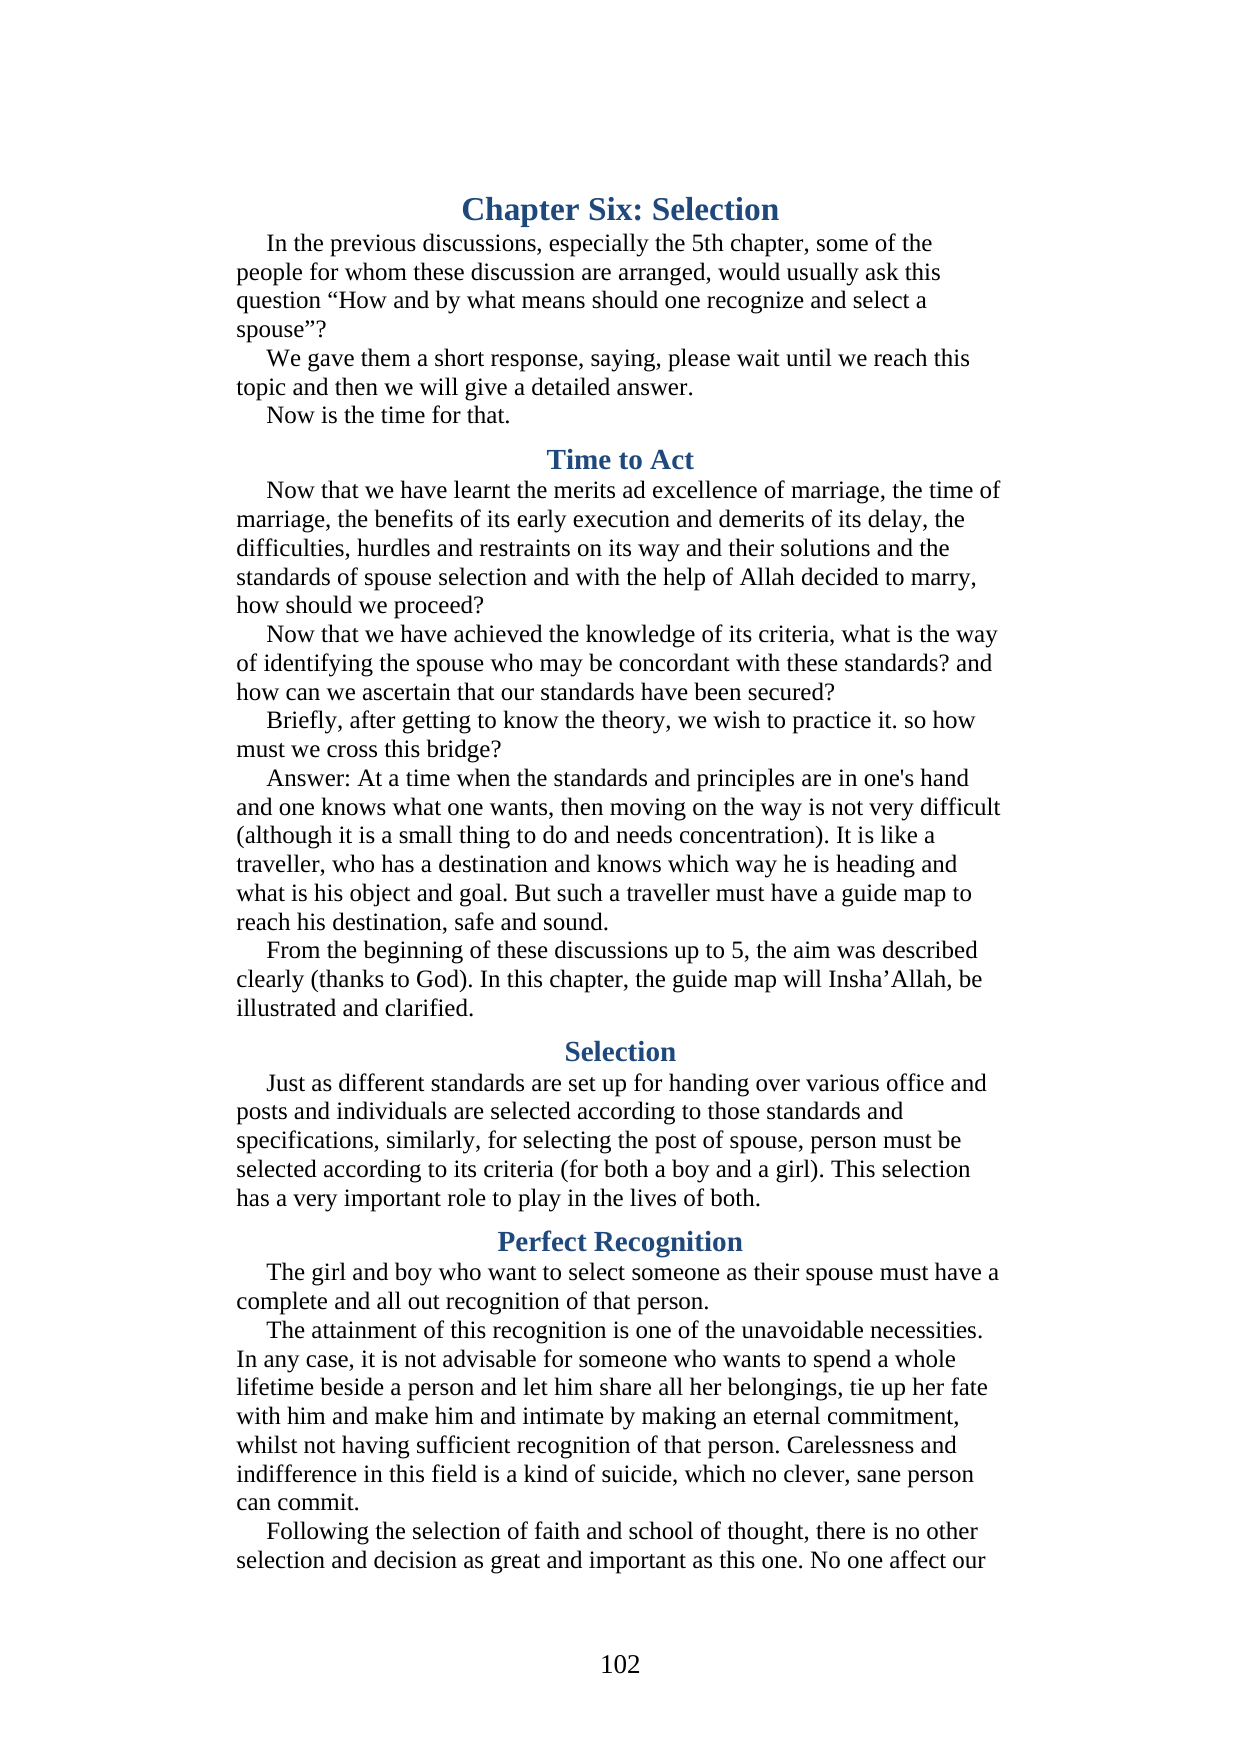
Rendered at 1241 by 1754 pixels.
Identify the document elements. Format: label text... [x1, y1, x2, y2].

text Now that we have achieved the knowledge of its criteria, what is the way of identifying the spouse who may be concordant with these standards? and how can we ascertain that our standards have been secured? [236, 619, 1004, 705]
text The girl and boy who want to select someone as their spouse must have a complete and all out recognition of that person. [236, 1257, 1004, 1315]
text Now that we have learnt the merits ad excellence of marriage, the time of marriage, the benefits of its early execution and demerits of its delay, the difficulties, hurdles and restraints on its way and their solutions and the standards of spouse selection and with the help of Allah decided to marry, how should we proceed? [236, 475, 1004, 619]
subtitle Perfect Recognition [236, 1224, 1004, 1257]
text Now is the time for that. [236, 401, 1004, 429]
text From the beginning of these discussions up to 5, the aim was described clearly (thanks to God). In this chapter, the guide map will Insha’Allah, be illustrated and clarified. [236, 935, 1004, 1022]
text Answer: At a time when the standards and principles are in one's hand and one knows what one wants, then moving on the way is not very difficult (although it is a small thing to do and needs concentration). It is like a traveller, who has a destination and knows which way he is heading and what is his object and goal. But such a traveller must have a guide map to reach his destination, safe and sound. [236, 763, 1004, 935]
text Briefly, after getting to know the theory, we wish to practice it. so how must we cross this bridge? [236, 705, 1004, 763]
text The attainment of this recognition is one of the unavoidable necessities. In any case, it is not advisable for someone who wants to spend a whole lifetime beside a person and let him share all her belongings, tie up her fate with him and make him and intimate by making an eternal commitment, whilst not having sufficient recognition of that person. Carelessness and indifference in this field is a kind of suicide, which no clever, sane person can commit. [236, 1315, 1004, 1516]
text In the previous discussions, especially the 5th chapter, some of the people for whom these discussion are arranged, would usually ask this question “How and by what means should one recognize and select a spouse”? [236, 228, 1004, 343]
text Just as different standards are set up for handing over various office and posts and individuals are selected according to those standards and specifications, similarly, for selecting the post of spouse, person must be selected according to its criteria (for both a boy and a girl). This selection has a very important role to play in the lives of both. [236, 1068, 1004, 1211]
text We gave them a short response, saying, please wait until we reach this topic and then we will give a detailed answer. [236, 343, 1004, 401]
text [236, 1516, 1004, 1574]
subtitle Chapter Six: Selection [236, 190, 1004, 228]
subtitle Selection [236, 1034, 1004, 1068]
subtitle Time to Act [236, 442, 1004, 475]
